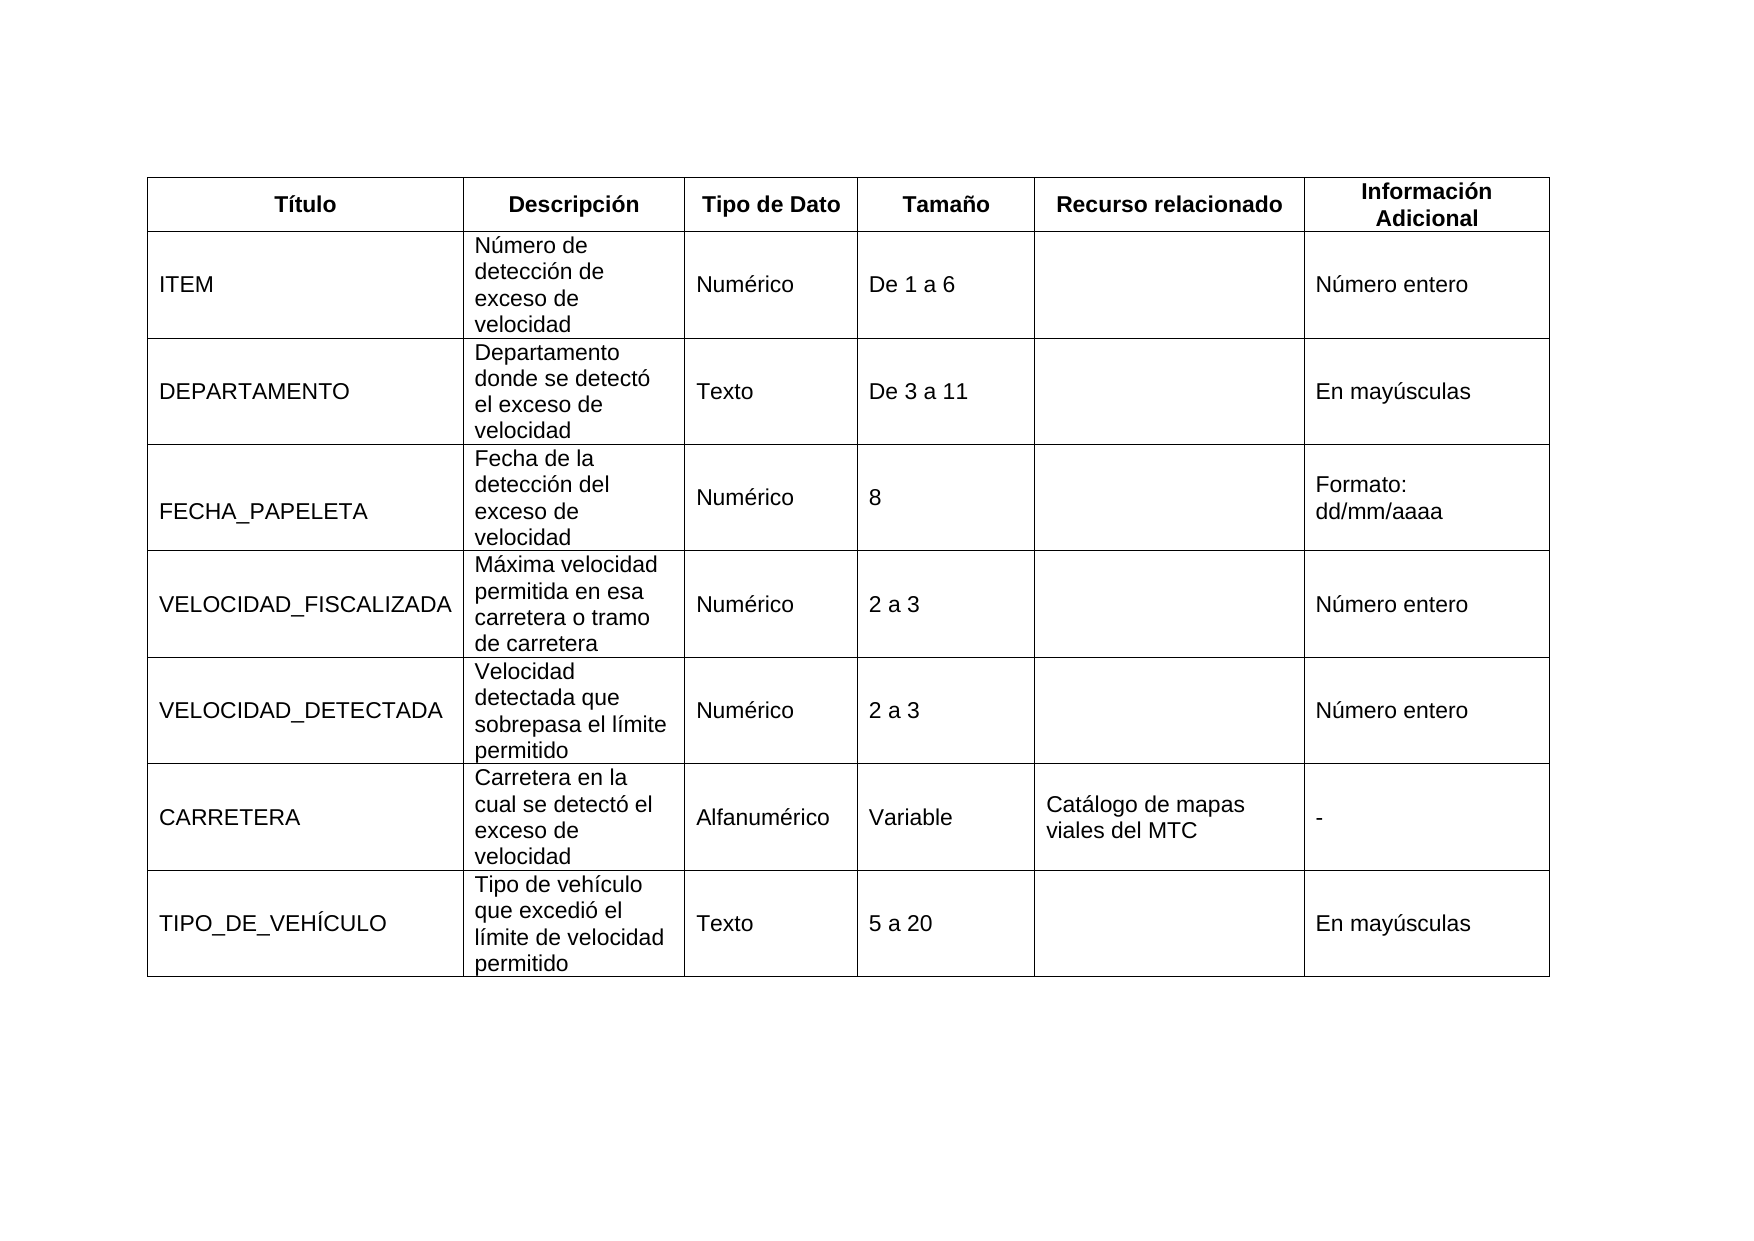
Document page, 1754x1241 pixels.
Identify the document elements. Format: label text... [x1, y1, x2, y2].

table_cell Número entero [1305, 232, 1549, 337]
table_cell Numérico [685, 445, 857, 550]
table_cell De 3 a 11 [858, 339, 1034, 444]
table_header Tamaño [858, 178, 1034, 231]
table_cell Carretera en la cual se detectó el exceso de velocidad [464, 764, 684, 870]
table_cell 2 a 3 [858, 551, 1034, 657]
table_cell [1035, 551, 1304, 657]
table_cell 5 a 20 [858, 871, 1034, 976]
table_cell TIPO_DE_VEHÍCULO [148, 871, 463, 976]
table_cell En mayúsculas [1305, 339, 1549, 444]
table_cell Alfanumérico [685, 764, 857, 870]
table_cell VELOCIDAD_FISCALIZADA [148, 551, 463, 657]
table_cell FECHA_PAPELETA [148, 445, 463, 550]
table_header Tipo de Dato [685, 178, 857, 231]
table_cell Numérico [685, 232, 857, 337]
table_cell Texto [685, 339, 857, 444]
table_cell - [1305, 764, 1549, 870]
table_cell [1035, 232, 1304, 337]
table_cell De 1 a 6 [858, 232, 1034, 337]
table_cell Máxima velocidad permitida en esa carretera o tramo de carretera [464, 551, 684, 657]
table_cell [1035, 871, 1304, 976]
table_cell Número de detección de exceso de velocidad [464, 232, 684, 337]
table_cell 2 a 3 [858, 658, 1034, 763]
table_cell CARRETERA [148, 764, 463, 870]
table_cell Velocidad detectada que sobrepasa el límite permitido [464, 658, 684, 763]
table_header Título [148, 178, 463, 231]
table_cell Número entero [1305, 551, 1549, 657]
table_header Descripción [464, 178, 684, 231]
table_cell 8 [858, 445, 1034, 550]
table_cell Catálogo de mapas viales del MTC [1035, 764, 1304, 870]
table_header Recurso relacionado [1035, 178, 1304, 231]
table_cell [1035, 445, 1304, 550]
table_cell DEPARTAMENTO [148, 339, 463, 444]
table_cell VELOCIDAD_DETECTADA [148, 658, 463, 763]
table_cell Texto [685, 871, 857, 976]
table_cell Número entero [1305, 658, 1549, 763]
table_cell Numérico [685, 658, 857, 763]
table_cell Variable [858, 764, 1034, 870]
table_cell Fecha de la detección del exceso de velocidad [464, 445, 684, 550]
table_cell ITEM [148, 232, 463, 337]
table_cell En mayúsculas [1305, 871, 1549, 976]
table_cell Tipo de vehículo que excedió el límite de velocidad permitido [464, 871, 684, 976]
table_cell Numérico [685, 551, 857, 657]
table_cell Formato: dd/mm/aaaa [1305, 445, 1549, 550]
table_header Información Adicional [1305, 178, 1549, 231]
table_cell Departamento donde se detectó el exceso de velocidad [464, 339, 684, 444]
table_cell [1035, 339, 1304, 444]
table_cell [1035, 658, 1304, 763]
